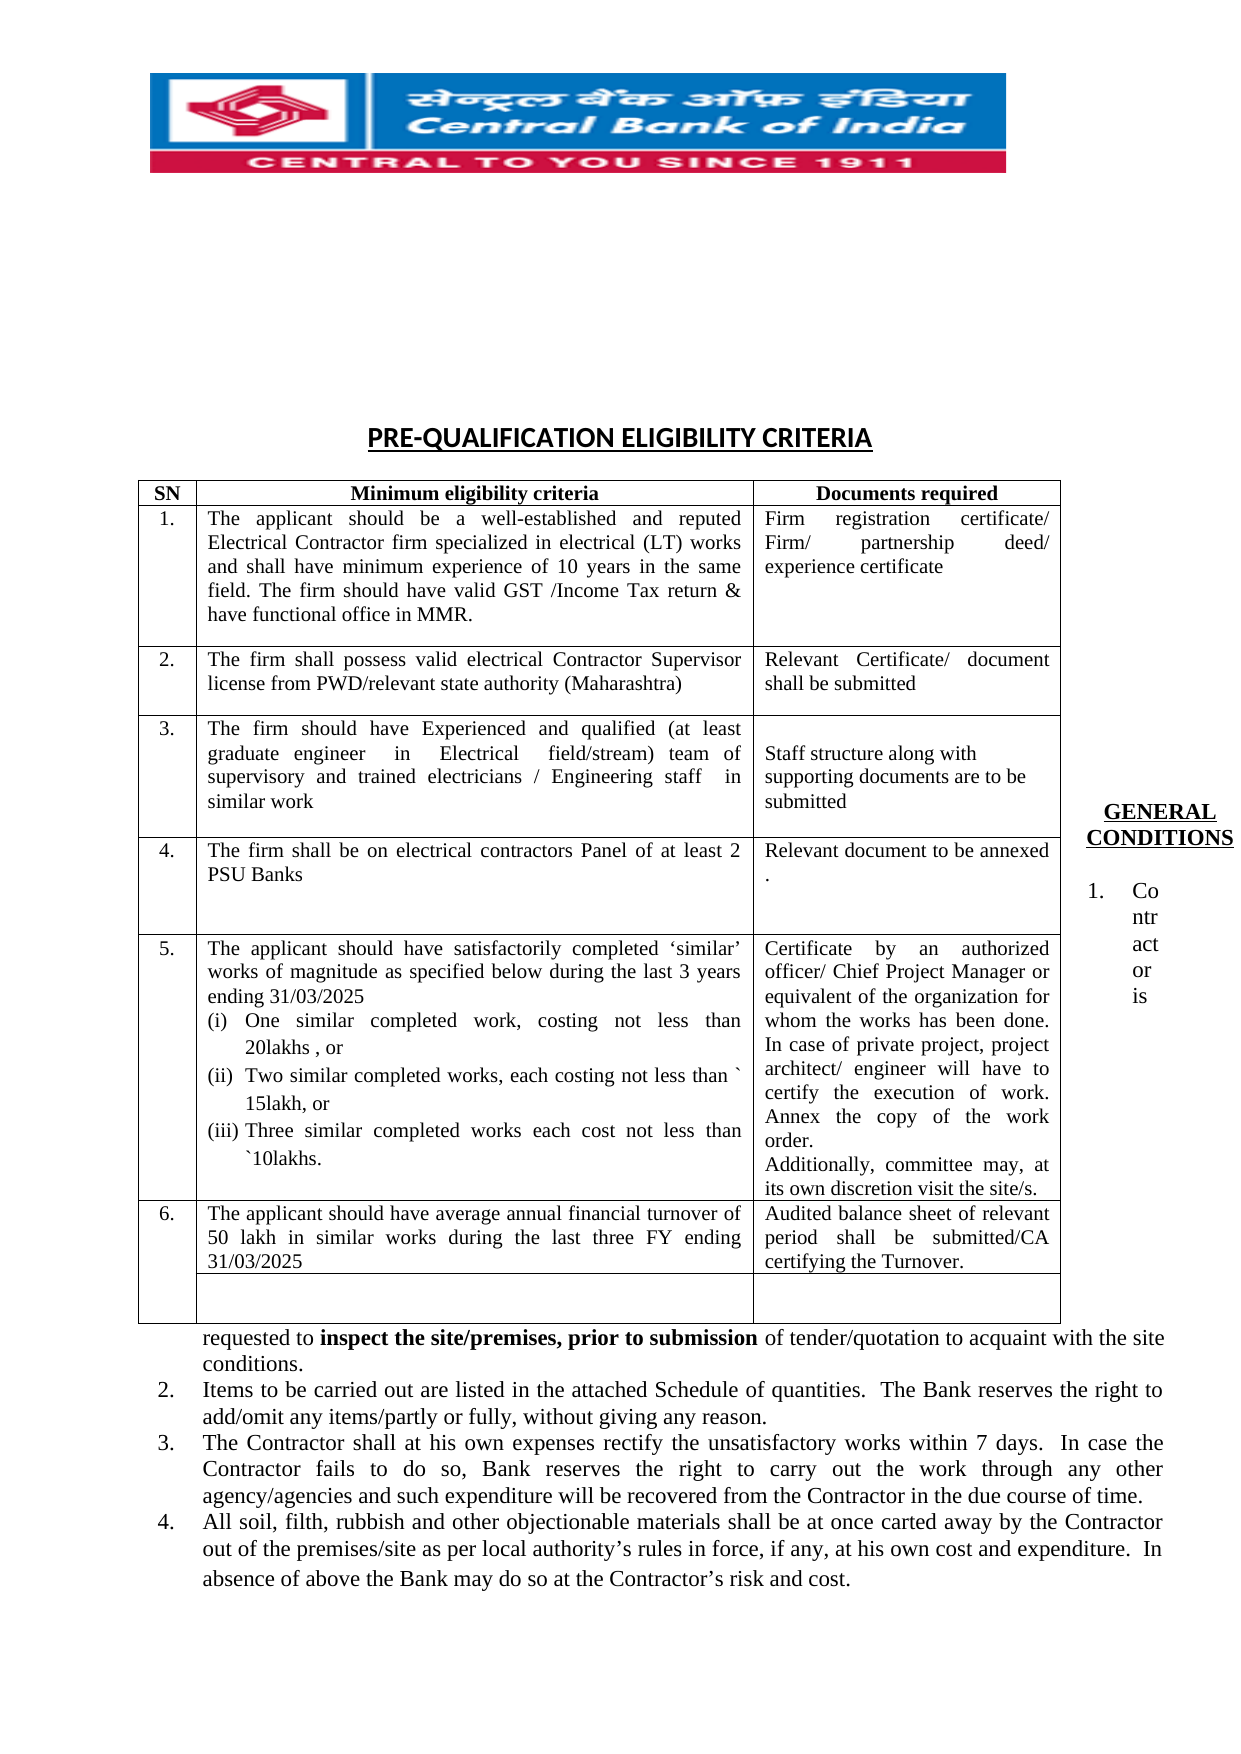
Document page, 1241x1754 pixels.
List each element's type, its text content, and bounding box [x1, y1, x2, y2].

table_cell The applicant should have average annual financial turnover of 50 lakh in similar works during the last three FY ending 31/03/2025 [197, 1201, 753, 1273]
list All soil, filth, rubbish and other objectionable materials shall be at once carted away by the Contractor out of the premises/site as per local authority’s rules in force, if any, at his own cost and expenditure. In absence of above the Bank may do so at the Contractor’s risk and cost. [157, 1508, 1165, 1592]
table_cell Firm registration certificate/ Firm/ partnership deed/ experience certificate [754, 506, 1060, 646]
table_cell Relevant document to be annexed . [754, 838, 1060, 934]
list Contractor is requested to inspect the site/premises, prior to submission of tender/quotation to acquaint with the site conditions. [157, 877, 1165, 1376]
table_header Minimum eligibility criteria [197, 481, 753, 505]
table_cell Certificate by an authorized officer/ Chief Project Manager or equivalent of the organization for whom the works has been done. In case of private project, project architect/ engineer will have to certify the execution of work. Annex the copy of the work order. Additionally, committee may, at its own discretion visit the site/s. [754, 935, 1060, 1200]
table_cell [139, 1201, 196, 1323]
text PRE-QUALIFICATION ELIGIBILITY CRITERIA [150, 419, 1090, 455]
table_header SN [139, 481, 196, 505]
table_cell The firm shall be on electrical contractors Panel of at least 2 PSU Banks [197, 838, 753, 934]
table_cell The firm shall possess valid electrical Contractor Supervisor license from PWD/relevant state authority (Maharashtra) [197, 647, 753, 715]
table_cell [197, 1274, 753, 1323]
text GENERAL CONDITIONS [1061, 798, 1240, 851]
table_cell [754, 1274, 1060, 1323]
list The Contractor shall at his own expenses rectify the unsatisfactory works within 7 days. In case the Contractor fails to do so, Bank reserves the right to carry out the work through any other agency/agencies and such expenditure will be recovered from the Contractor in the due course of time. [157, 1429, 1165, 1508]
picture [150, 73, 1007, 173]
table_cell [139, 647, 196, 715]
table_header Documents required [754, 481, 1060, 505]
table_cell [139, 716, 196, 837]
table_cell Relevant Certificate/ document shall be submitted [754, 647, 1060, 715]
table_cell [139, 935, 196, 1200]
list Items to be carried out are listed in the attached Schedule of quantities. The Bank reserves the right to add/omit any items/partly or fully, without giving any reason. [157, 1376, 1165, 1429]
table_cell Audited balance sheet of relevant period shall be submitted/CA certifying the Turnover. [754, 1201, 1060, 1273]
table_cell The firm should have Experienced and qualified (at least graduate engineer in Electrical field/stream) team of supervisory and trained electricians / Engineering staff in similar work [197, 716, 753, 837]
table_cell The applicant should have satisfactorily completed ‘similar’ works of magnitude as specified below during the last 3 years ending 31/03/2025 One similar completed work, costing not less than 20lakhs , or Two similar completed works, each costing not less than ` 15lakh, or Three similar completed works each cost not less than `10lakhs. [197, 935, 753, 1200]
table_cell The applicant should be a well-established and reputed Electrical Contractor firm specialized in electrical (LT) works and shall have minimum experience of 10 years in the same field. The firm should have valid GST /Income Tax return & have functional office in MMR. [197, 506, 753, 646]
table_cell [139, 506, 196, 646]
table_cell Staff structure along with supporting documents are to be submitted [754, 716, 1060, 837]
table_cell [139, 838, 196, 934]
